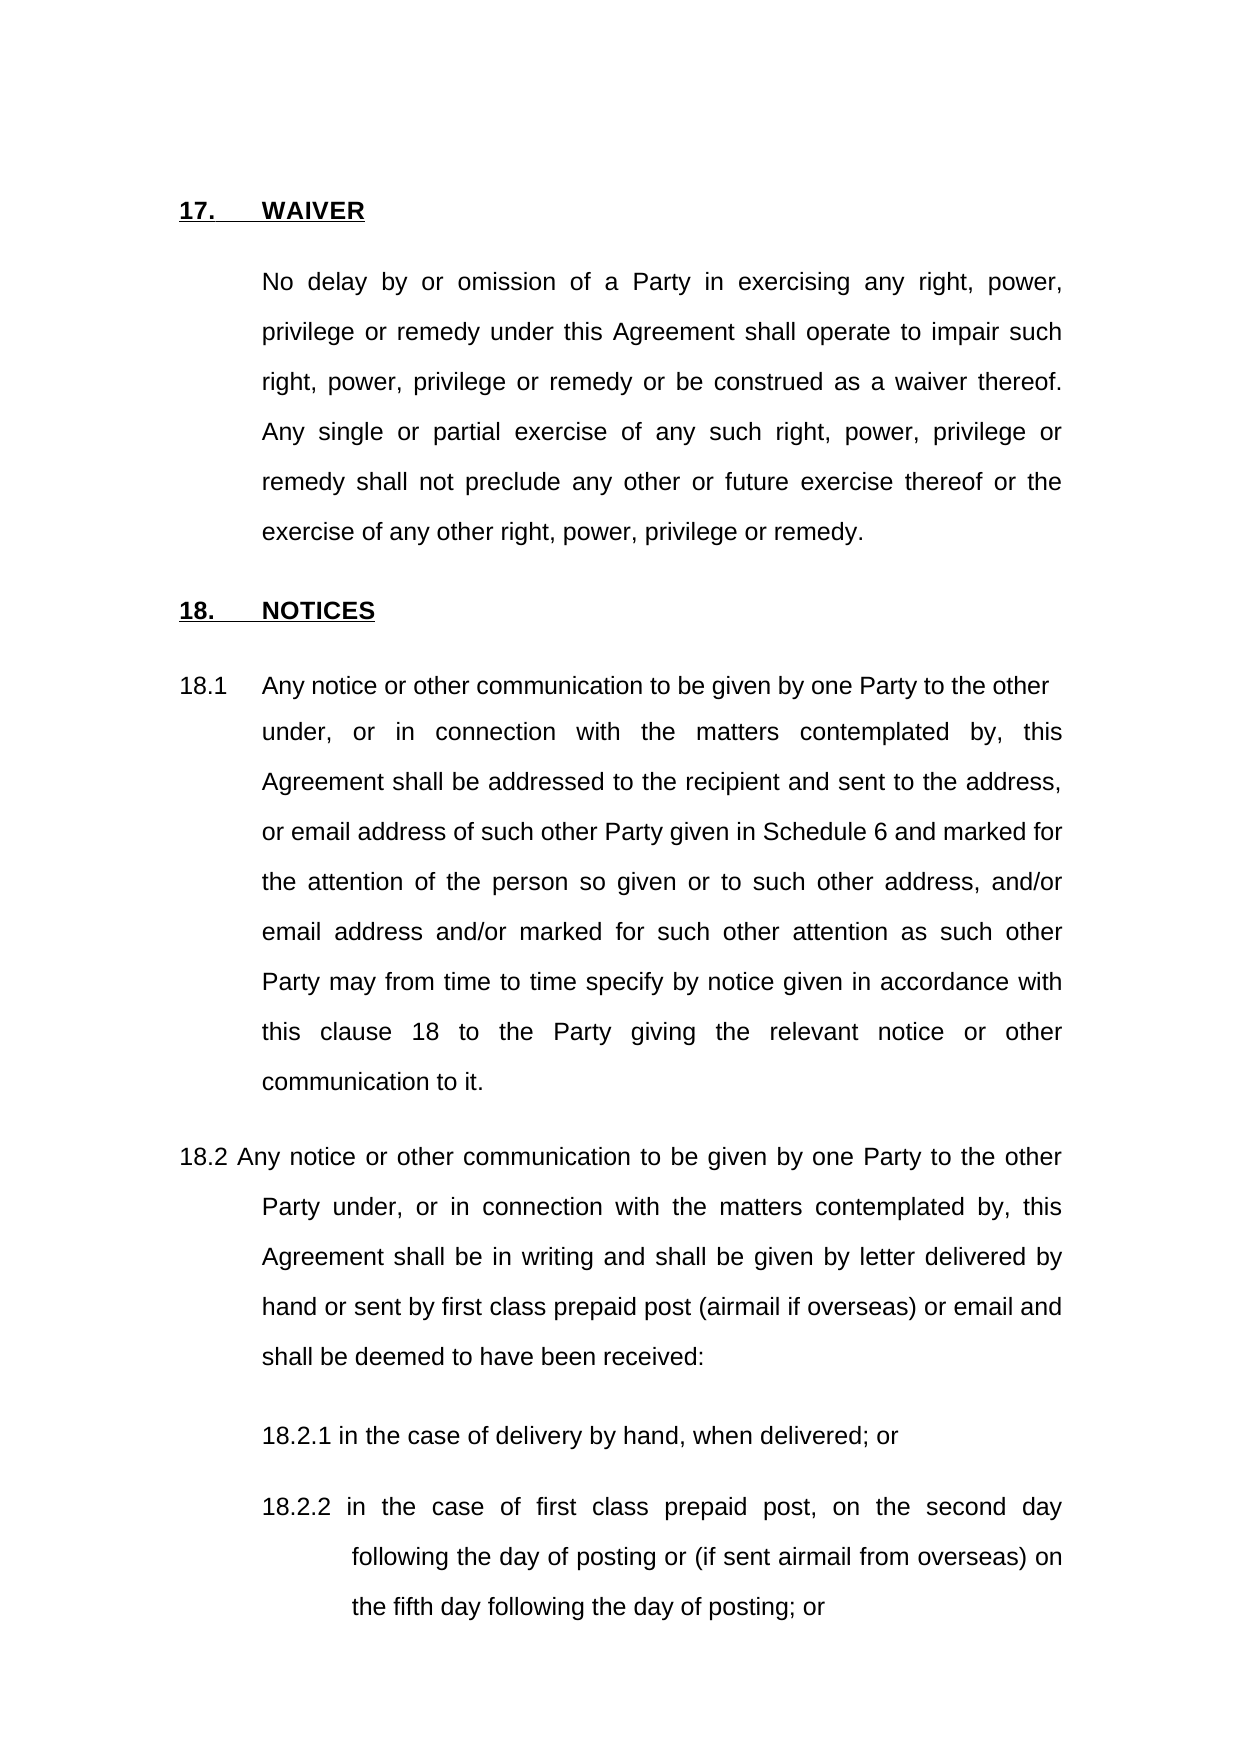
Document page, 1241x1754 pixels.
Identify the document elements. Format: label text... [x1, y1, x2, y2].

text 18.2.2 in the case of first class prepaid post, on the second day following the day of posting or (if sent airmail from overseas) on the fifth day following the day of posting; or [262, 1475, 1064, 1624]
text No delay by or omission of a Party in exercising any right, power, privilege or remedy under this Agreement shall operate to impair such right, power, privilege or remedy or be construed as a waiver thereof. Any single or partial exercise of any such right, power, privilege or remedy shall not preclude any other or future exercise thereof or the exercise of any other right, power, privilege or remedy. [262, 250, 1064, 550]
text 18.1 Any notice or other communication to be given by one Party to the other [179, 671, 1071, 700]
text 18.2.1 in the case of delivery by hand, when delivered; or [262, 1421, 1071, 1450]
text under, or in connection with the matters contemplated by, this Agreement shall be addressed to the recipient and sent to the address, or email address of such other Party given in Schedule 6 and marked for the attention of the person so given or to such other address, and/or email address and/or marked for such other attention as such other Party may from time to time specify by notice given in accordance with this clause 18 to the Party giving the relevant notice or other communication to it. [262, 700, 1064, 1100]
list WAIVER [179, 196, 1071, 225]
text 18.2 Any notice or other communication to be given by one Party to the other Party under, or in connection with the matters contemplated by, this Agreement shall be in writing and shall be given by letter delivered by hand or sent by first class prepaid post (airmail if overseas) or email and shall be deemed to have been received: [179, 1125, 1064, 1375]
list NOTICES [179, 596, 1071, 625]
